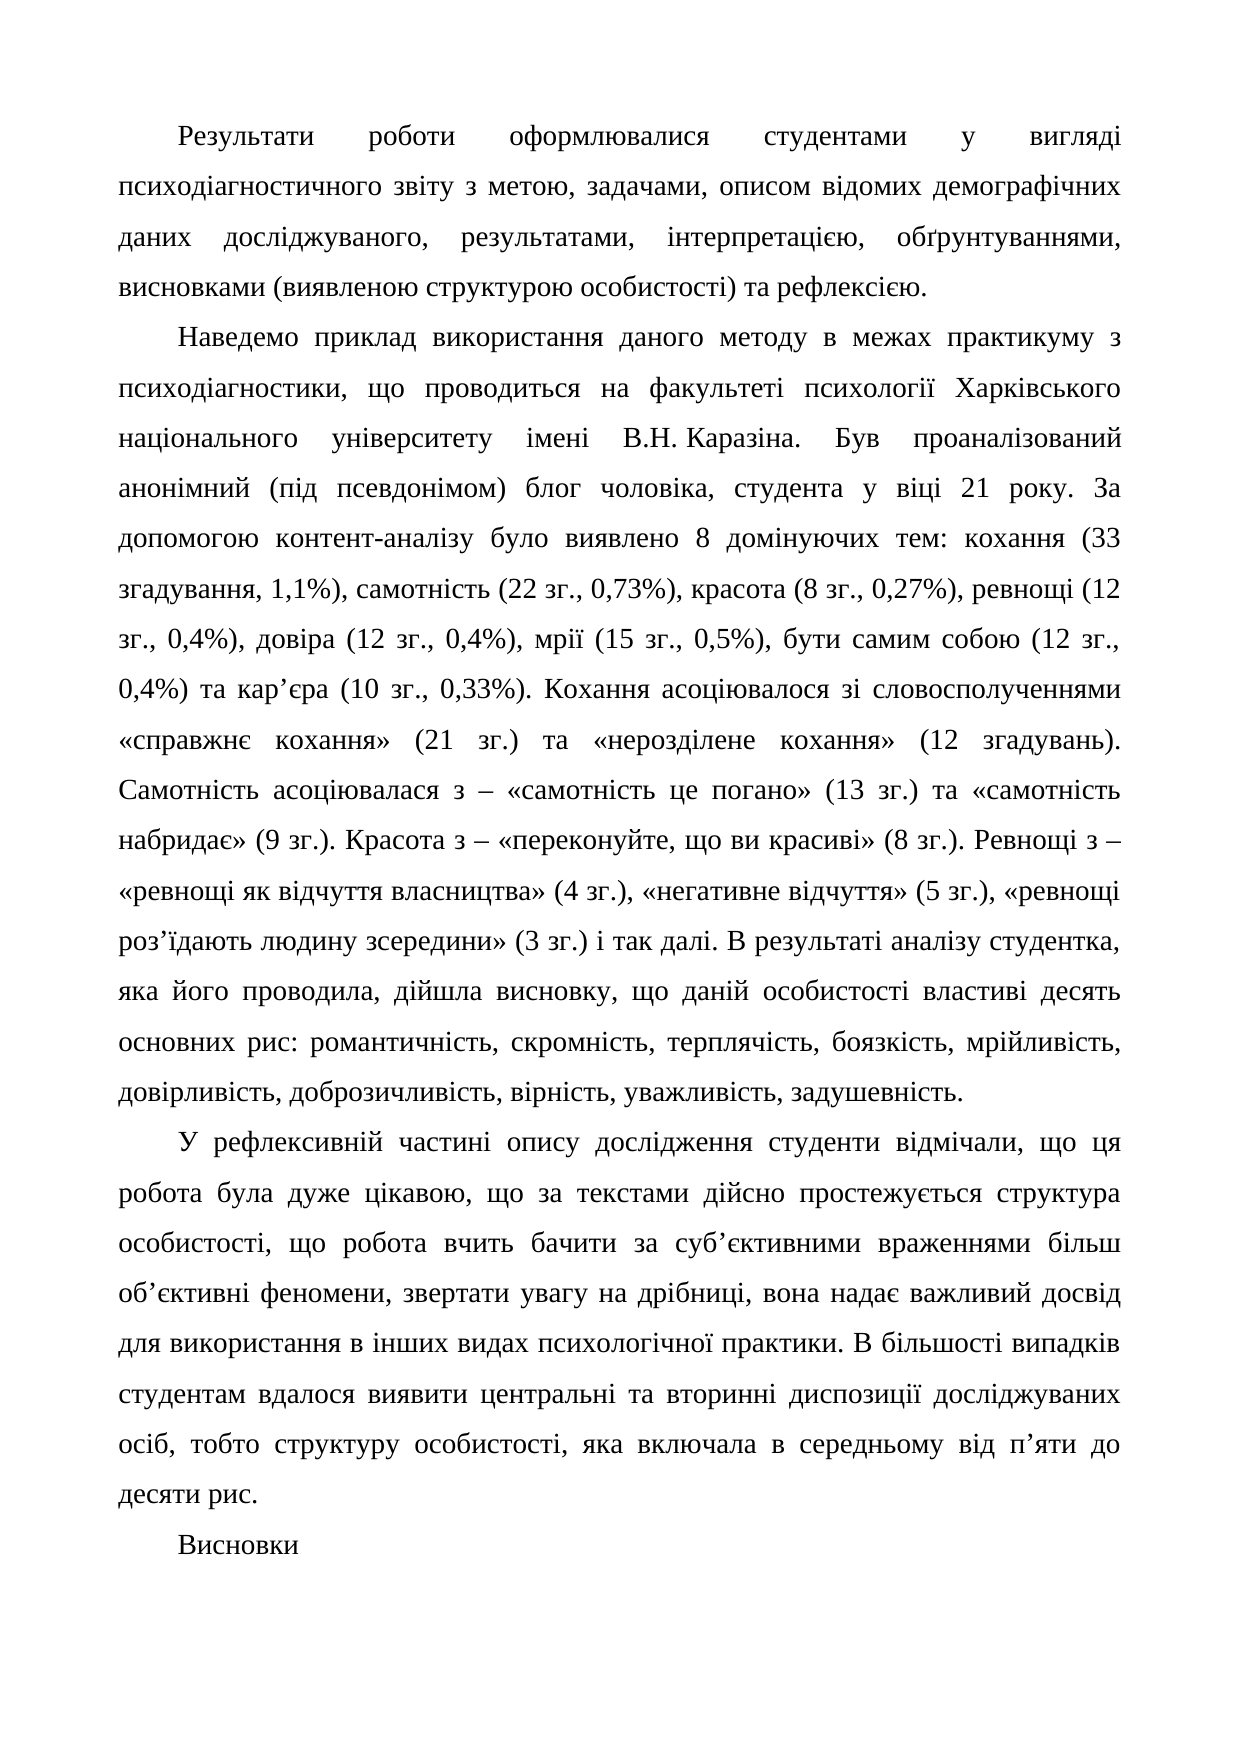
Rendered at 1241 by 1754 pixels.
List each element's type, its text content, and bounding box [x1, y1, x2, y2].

text У рефлексивній частині опису дослідження студенти відмічали, що ця робота була дуже цікавою, що за текстами дійсно простежується структура особистості, що робота вчить бачити за суб’єктивними враженнями більш об’єктивні феномени, звертати увагу на дрібниці, вона надає важливий досвід для використання в інших видах психологічної практики. В більшості випадків студентам вдалося виявити центральні та вторинні диспозиції досліджуваних осіб, тобто структуру особистості, яка включала в середньому від п’яти до десяти рис. [118, 1124, 1122, 1510]
text Наведемо приклад використання даного методу в межах практикуму з психодіагностики, що проводиться на факультеті психології Харківського національного університету імені В.Н. Каразіна. Був проаналізований анонімний (під псевдонімом) блог чоловіка, студента у віці 21 року. За допомогою контент-аналізу було виявлено 8 домінуючих тем: кохання (33 згадування, 1,1%), самотність (22 зг., 0,73%), красота (8 зг., 0,27%), ревнощі (12 зг., 0,4%), довіра (12 зг., 0,4%), мрії (15 зг., 0,5%), бути самим собою (12 зг., 0,4%) та кар’єра (10 зг., 0,33%). Кохання асоціювалося зі словосполученнями «справжнє кохання» (21 зг.) та «нерозділене кохання» (12 згадувань). Самотність асоціювалася з – «самотність це погано» (13 зг.) та «самотність набридає» (9 зг.). Красота з – «переконуйте, що ви красиві» (8 зг.). Ревнощі з – «ревнощі як відчуття власництва» (4 зг.), «негативне відчуття» (5 зг.), «ревнощі роз’їдають людину зсередини» (3 зг.) і так далі. В результаті аналізу студентка, яка його проводила, дійшла висновку, що даній особистості властиві десять основних рис: романтичність, скромність, терплячість, боязкість, мрійливість, довірливість, доброзичливість, вірність, уважливість, задушевність. [118, 319, 1122, 1108]
text Результати роботи оформлювалися студентами у вигляді психодіагностичного звіту з метою, задачами, описом відомих демографічних даних досліджуваного, результатами, інтерпретацією, обґрунтуваннями, висновками (виявленою структурою особистості) та рефлексією. [118, 118, 1122, 303]
text Висновки [118, 1527, 1122, 1560]
